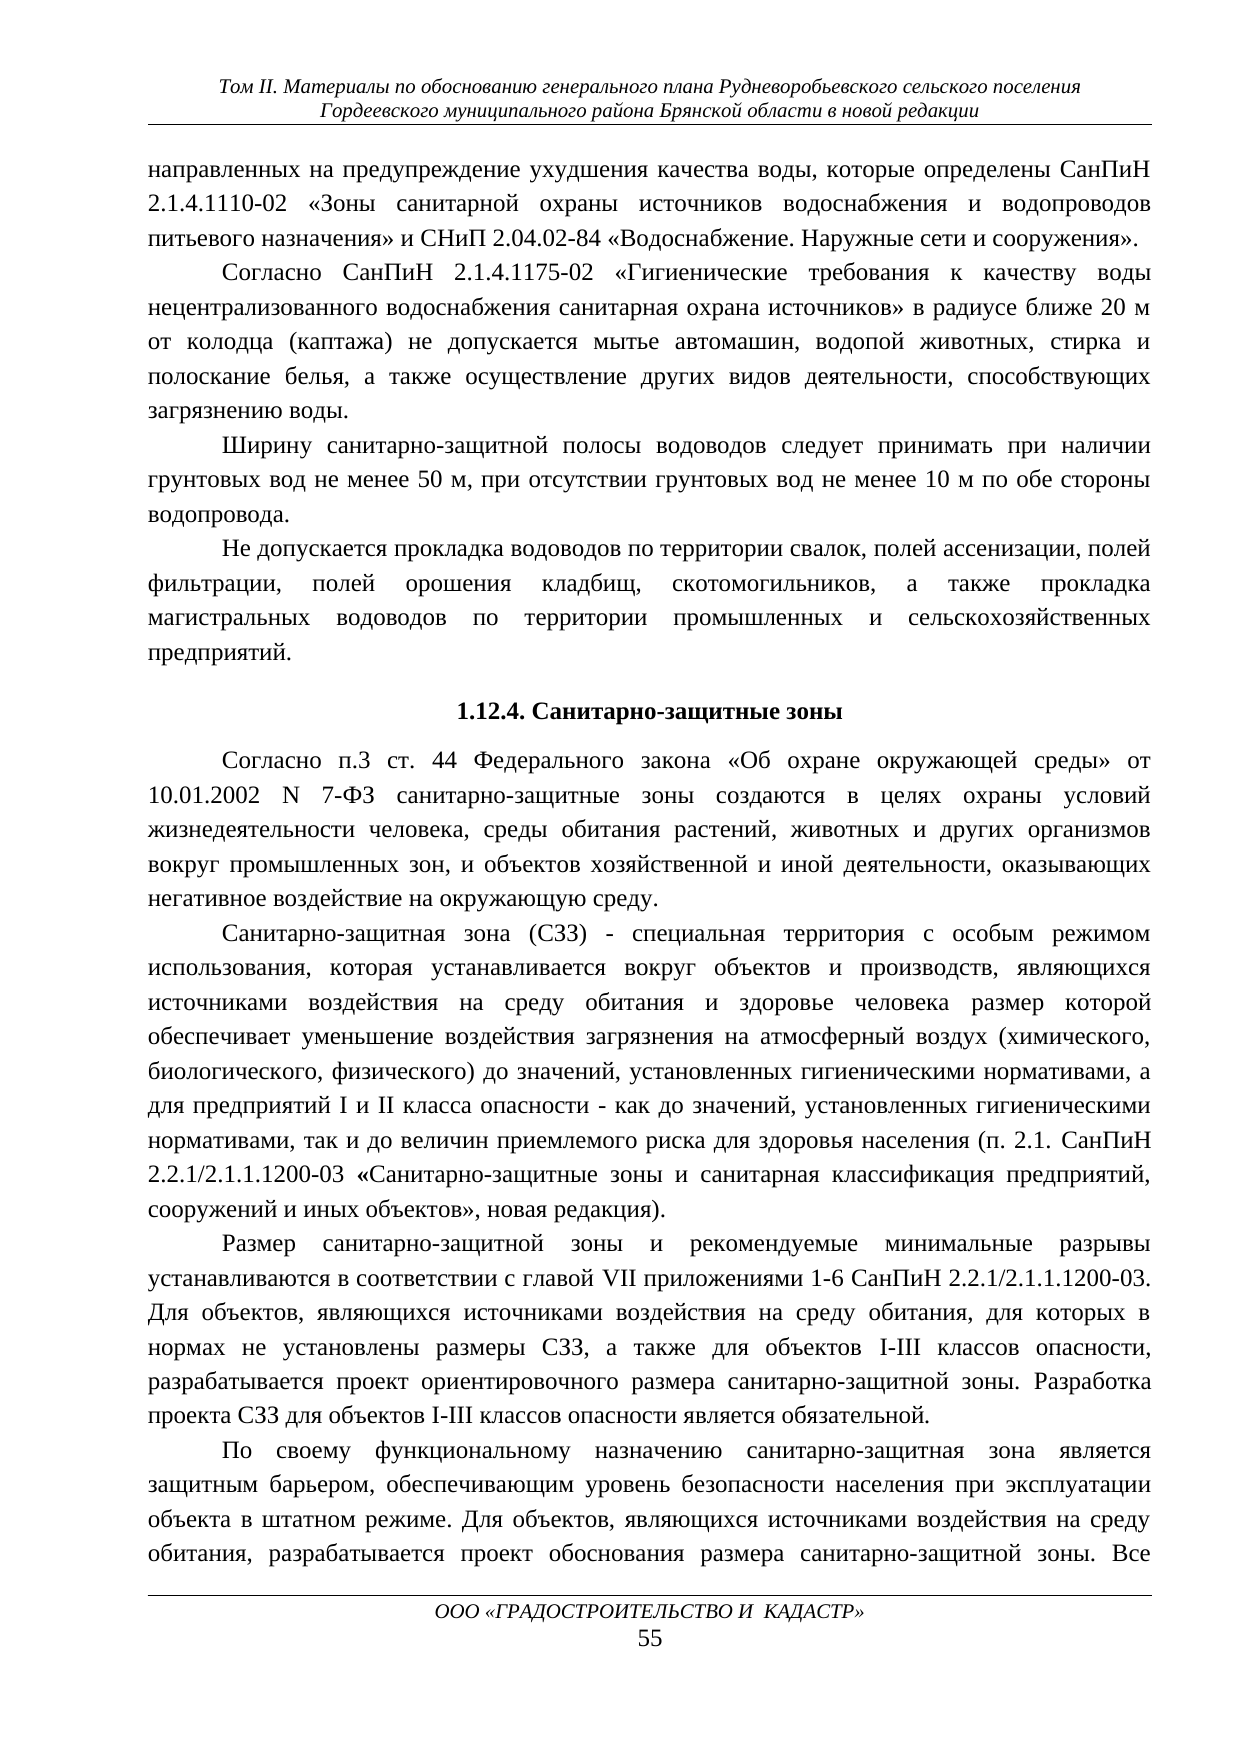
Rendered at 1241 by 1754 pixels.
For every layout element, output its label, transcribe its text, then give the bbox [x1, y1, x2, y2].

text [148, 1435, 1152, 1567]
text Ширину санитарно-защитной полосы водоводов следует принимать при наличии грунтовых вод не менее 50 м, при отсутствии грунтовых вод не менее по обе стороны водопровода. [148, 430, 1152, 527]
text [148, 154, 1152, 252]
text Согласно СанПиН 2.1.4.1175-02 «Гигиенические требования к качеству воды нецентрализованного водоснабжения санитарная охрана источников» в радиусе ближе от колодца (каптажа) не допускается мытье автомашин, водопой животных, стирка и полоскание белья, а также осуществление других видов деятельности, способствующих загрязнению воды. [148, 257, 1152, 424]
text Размер санитарно-защитной зоны и рекомендуемые минимальные разрывы устанавливаются в соответствии с главой VII приложениями 1-6 СанПиН 2.2.1/2.1.1.1200-03. Для объектов, являющихся источниками воздействия на среду обитания, для которых в нормах не установлены размеры СЗЗ, а также для объектов I-III классов опасности, разрабатывается проект ориентировочного размера санитарно-защитной зоны. Разработка проекта СЗЗ для объектов I-III классов опасности является обязательной. [148, 1228, 1152, 1429]
text Санитарно-защитная зона (СЗЗ) - специальная территория с особым режимом использования, которая устанавливается вокруг объектов и производств, являющихся источниками воздействия на среду обитания и здоровье человека размер которой обеспечивает уменьшение воздействия загрязнения на атмосферный воздух (химического, биологического, физического) до значений, установленных гигиеническими нормативами, а для предприятий I и II класса опасности - как до значений, установленных гигиеническими нормативами, так и до величин приемлемого риска для здоровья населения (п. 2.1. СанПиН 2.2.1/2.1.1.1200-03 «Санитарно-защитные зоны и санитарная классификация предприятий, сооружений и иных объектов», новая редакция). [148, 918, 1152, 1222]
text Не допускается прокладка водоводов по территории свалок, полей ассенизации, полей фильтрации, полей орошения кладбищ, скотомогильников, а также прокладка магистральных водоводов по территории промышленных и сельскохозяйственных предприятий. [148, 533, 1152, 665]
text Согласно п.3 ст. 44 Федерального закона «Об охране окружающей среды» от 10.01.2002 N 7-ФЗ санитарно-защитные зоны создаются в целях охраны условий жизнедеятельности человека, среды обитания растений, животных и других организмов вокруг промышленных зон, и объектов хозяйственной и иной деятельности, оказывающих негативное воздействие на окружающую среду. [148, 745, 1152, 912]
subtitle 1.12.4. Санитарно-защитные зоны [148, 696, 1152, 725]
